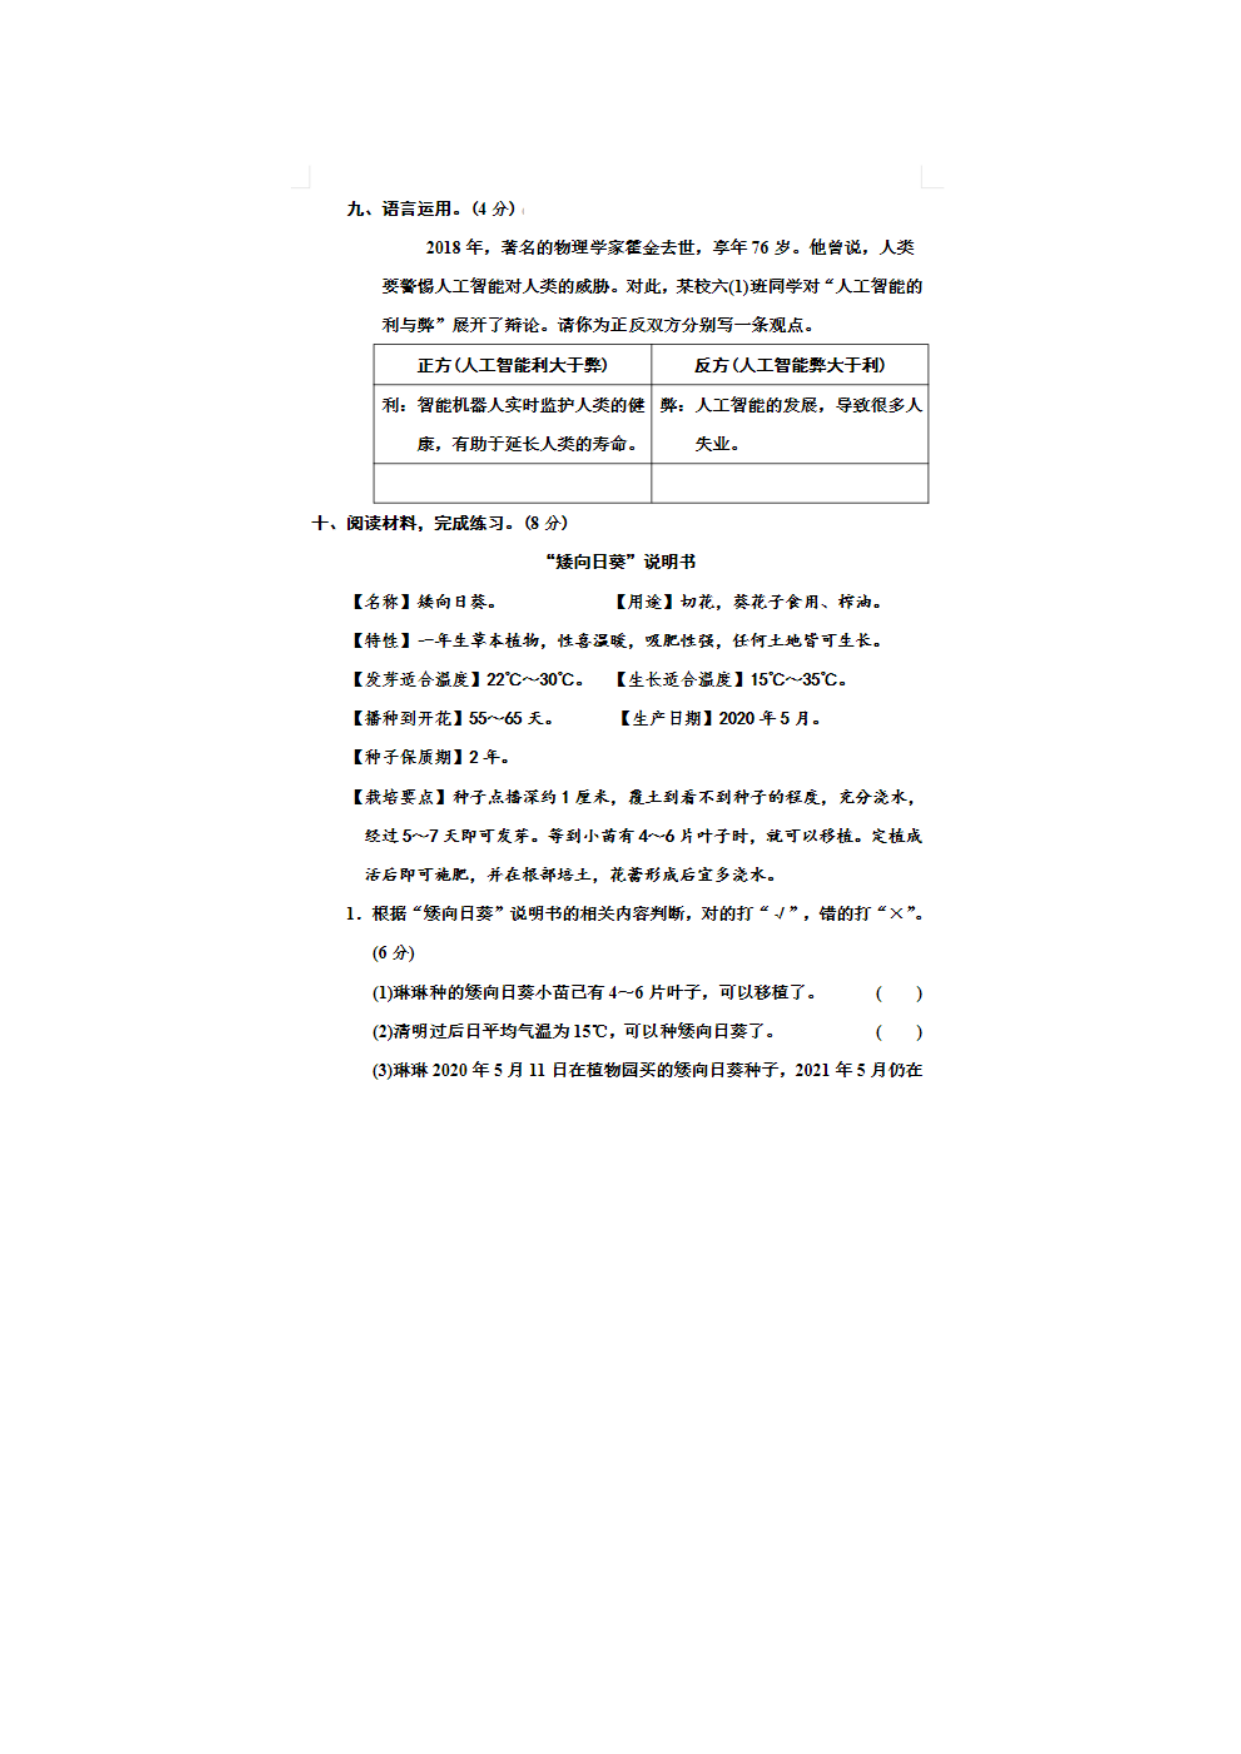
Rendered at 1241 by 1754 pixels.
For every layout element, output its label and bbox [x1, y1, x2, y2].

picture [290, 162, 950, 1095]
